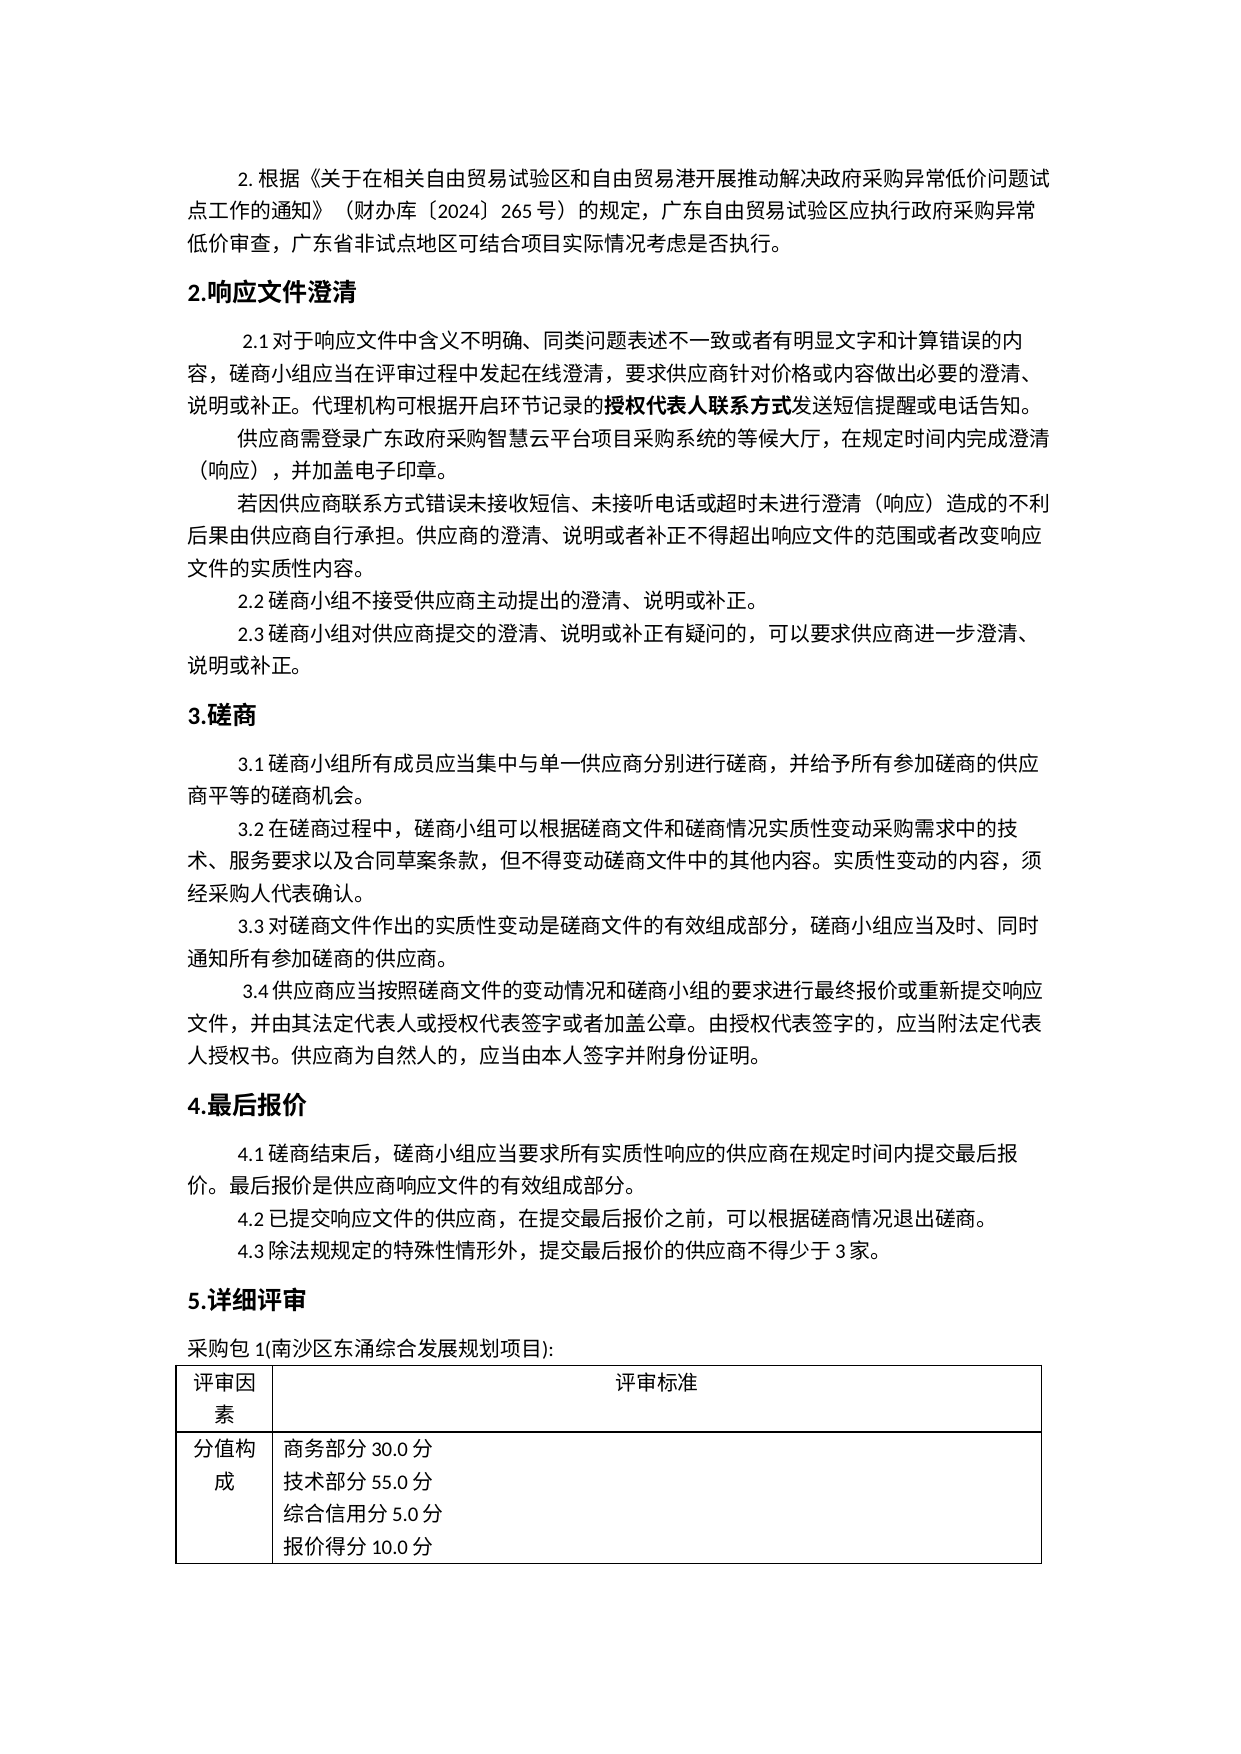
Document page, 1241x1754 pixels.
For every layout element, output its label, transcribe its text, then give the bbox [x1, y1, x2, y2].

text 3.4供应商应当按照磋商文件的变动情况和磋商小组的要求进行最终报价或重新提交响应文件，并由其法定代表人或授权代表签字或者加盖公章。由授权代表签字的，应当附法定代表人授权书。供应商为自然人的，应当由本人签字并附身份证明。 [187, 974, 1053, 1072]
text 3.2在磋商过程中，磋商小组可以根据磋商文件和磋商情况实质性变动采购需求中的技术、服务要求以及合同草案条款，但不得变动磋商文件中的其他内容。实质性变动的内容，须经采购人代表确认。 [187, 812, 1053, 909]
text 4.1磋商结束后，磋商小组应当要求所有实质性响应的供应商在规定时间内提交最后报价。最后报价是供应商响应文件的有效组成部分。 [187, 1137, 1053, 1202]
text 供应商需登录广东政府采购智慧云平台项目采购系统的等候大厅，在规定时间内完成澄清（响应），并加盖电子印章。 [187, 422, 1053, 487]
text 3.磋商 [187, 682, 1053, 747]
table_cell 分值构成 [177, 1433, 272, 1563]
text 2.2磋商小组不接受供应商主动提出的澄清、说明或补正。 [187, 584, 1053, 617]
text 2. 根据《关于在相关自由贸易试验区和自由贸易港开展推动解决政府采购异常低价问题试点工作的通知》（财办库〔2024〕265号）的规定，广东自由贸易试验区应执行政府采购异常低价审查，广东省非试点地区可结合项目实际情况考虑是否执行。 [187, 162, 1053, 259]
text 2.3磋商小组对供应商提交的澄清、说明或补正有疑问的，可以要求供应商进一步澄清、说明或补正。 [187, 617, 1053, 682]
table_header 评审标准 [273, 1366, 1041, 1431]
text 4.2已提交响应文件的供应商，在提交最后报价之前，可以根据磋商情况退出磋商。 [187, 1202, 1053, 1234]
text 采购包1(南沙区东涌综合发展规划项目): [187, 1332, 1053, 1364]
text 4.3除法规规定的特殊性情形外，提交最后报价的供应商不得少于3家。 [187, 1234, 1053, 1267]
text 4.最后报价 [187, 1072, 1053, 1137]
table_cell 商务部分30.0分 技术部分55.0分 综合信用分5.0分 报价得分10.0分 [273, 1433, 1041, 1563]
text 2.响应文件澄清 [187, 259, 1053, 324]
text 2.1对于响应文件中含义不明确、同类问题表述不一致或者有明显文字和计算错误的内容，磋商小组应当在评审过程中发起在线澄清，要求供应商针对价格或内容做出必要的澄清、说明或补正。代理机构可根据开启环节记录的授权代表人联系方式发送短信提醒或电话告知。 [187, 324, 1053, 422]
text 5.详细评审 [187, 1267, 1053, 1332]
text 若因供应商联系方式错误未接收短信、未接听电话或超时未进行澄清（响应）造成的不利后果由供应商自行承担。供应商的澄清、说明或者补正不得超出响应文件的范围或者改变响应文件的实质性内容。 [187, 487, 1053, 584]
table_header 评审因素 [177, 1366, 272, 1431]
text 3.1磋商小组所有成员应当集中与单一供应商分别进行磋商，并给予所有参加磋商的供应商平等的磋商机会。 [187, 747, 1053, 812]
text 3.3对磋商文件作出的实质性变动是磋商文件的有效组成部分，磋商小组应当及时、同时通知所有参加磋商的供应商。 [187, 909, 1053, 974]
